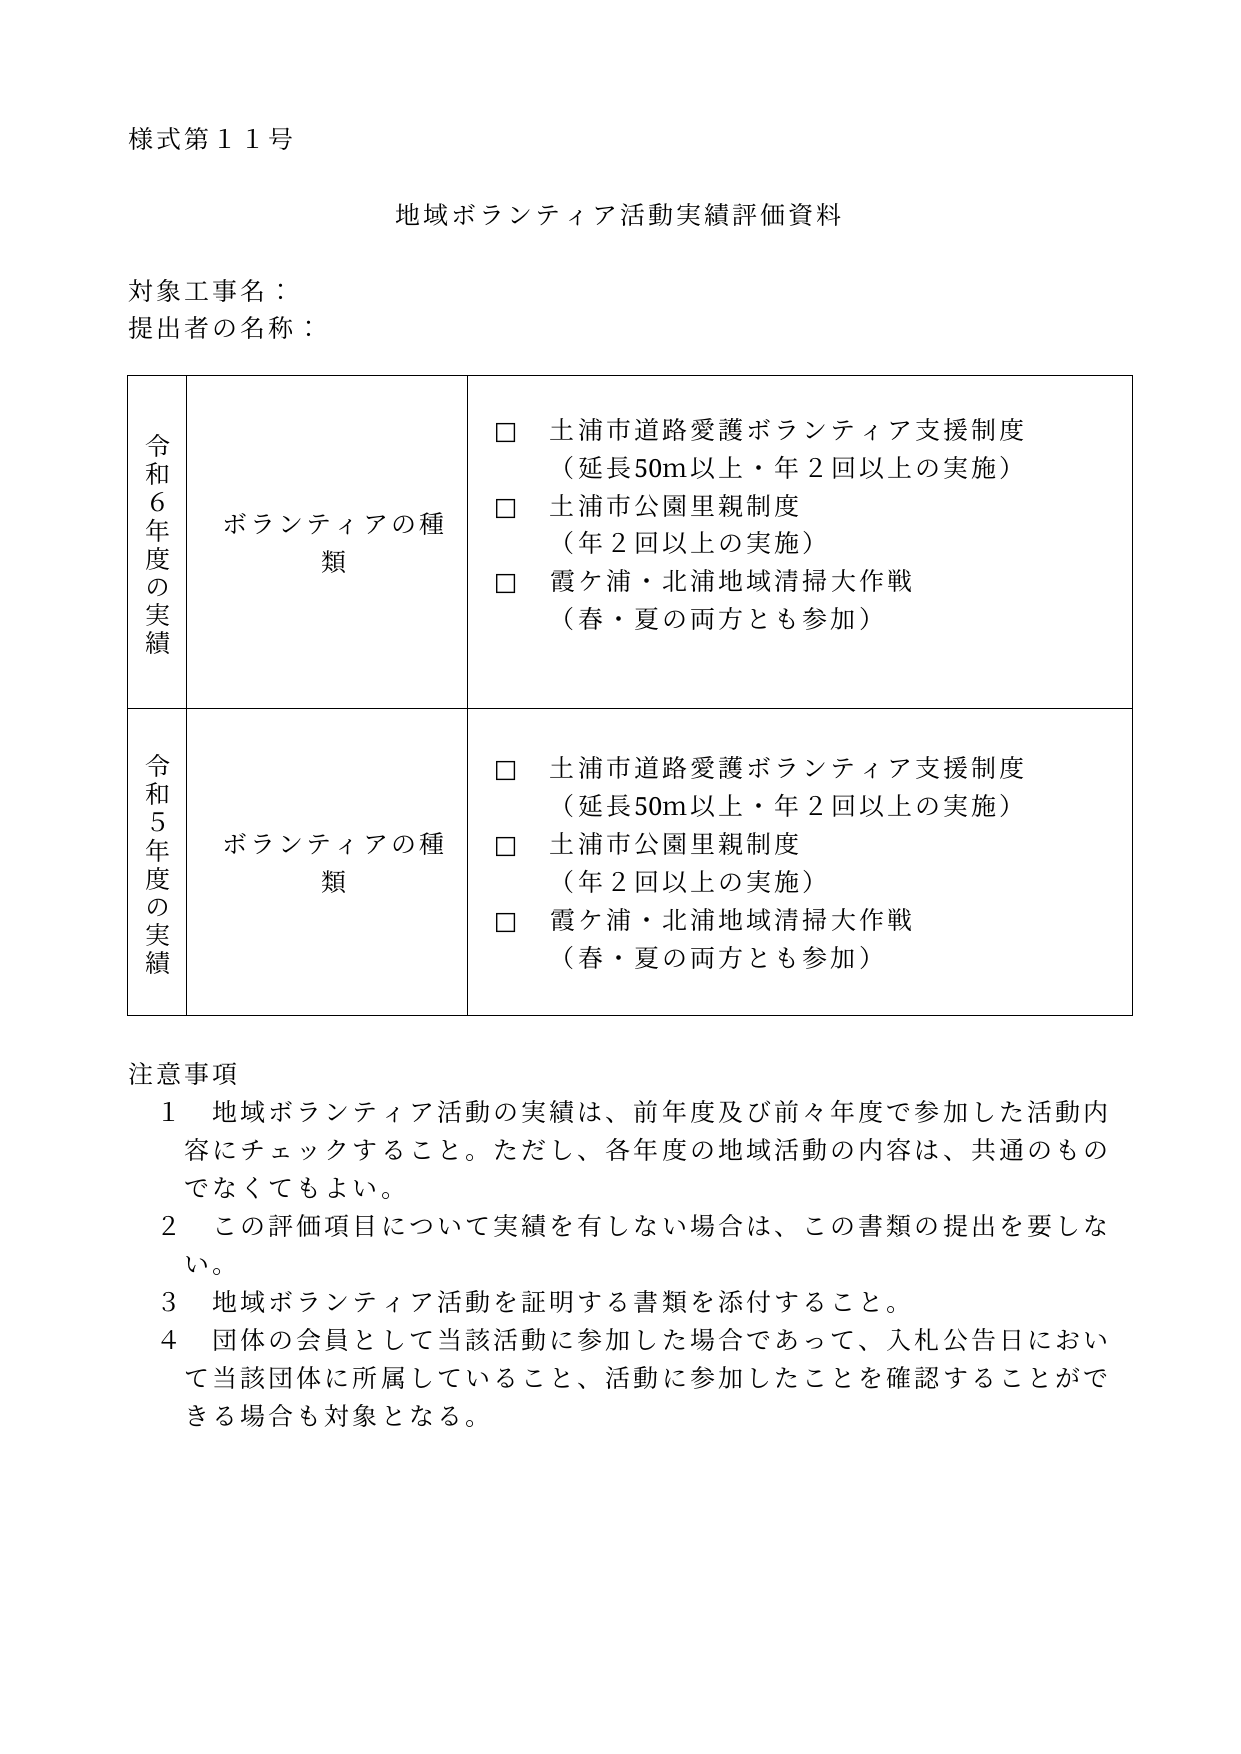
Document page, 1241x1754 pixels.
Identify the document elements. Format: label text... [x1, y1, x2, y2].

text 対象工事名： [128, 270, 1112, 308]
text 提出者の名称： [128, 308, 1112, 346]
text 地域ボランティア活動実績評価資料 [128, 194, 1112, 232]
text ３ 地域ボランティア活動を証明する書類を添付すること。 [153, 1281, 1112, 1319]
table_cell 令和５年度の実績 [128, 709, 186, 1015]
table_header 令和６年度の実績 [128, 376, 186, 708]
text 注意事項 [128, 1054, 1112, 1092]
table_cell ボランティアの種類 [187, 709, 467, 1015]
table_cell □ 土浦市道路愛護ボランティア支援制度 （延長50ｍ以上・年２回以上の実施） □ 土浦市公園里親制度 （年２回以上の実施） □ 霞ケ浦・北浦地域清掃大作戦 （春・夏の両方とも参加） [468, 709, 1132, 1015]
text 様式第１１号 [128, 119, 1112, 157]
table_header □ 土浦市道路愛護ボランティア支援制度 （延長50ｍ以上・年２回以上の実施） □ 土浦市公園里親制度 （年２回以上の実施） □ 霞ケ浦・北浦地域清掃大作戦 （春・夏の両方とも参加） [468, 376, 1132, 708]
text １ 地域ボランティア活動の実績は、前年度及び前々年度で参加した活動内容にチェックすること。ただし、各年度の地域活動の内容は、共通のものでなくてもよい。 [153, 1092, 1112, 1206]
text ２ この評価項目について実績を有しない場合は、この書類の提出を要しない。 [153, 1206, 1112, 1281]
text ４ 団体の会員として当該活動に参加した場合であって、入札公告日において当該団体に所属していること、活動に参加したことを確認することができる場合も対象となる。 [153, 1319, 1112, 1433]
table_header ボランティアの種類 [187, 376, 467, 708]
